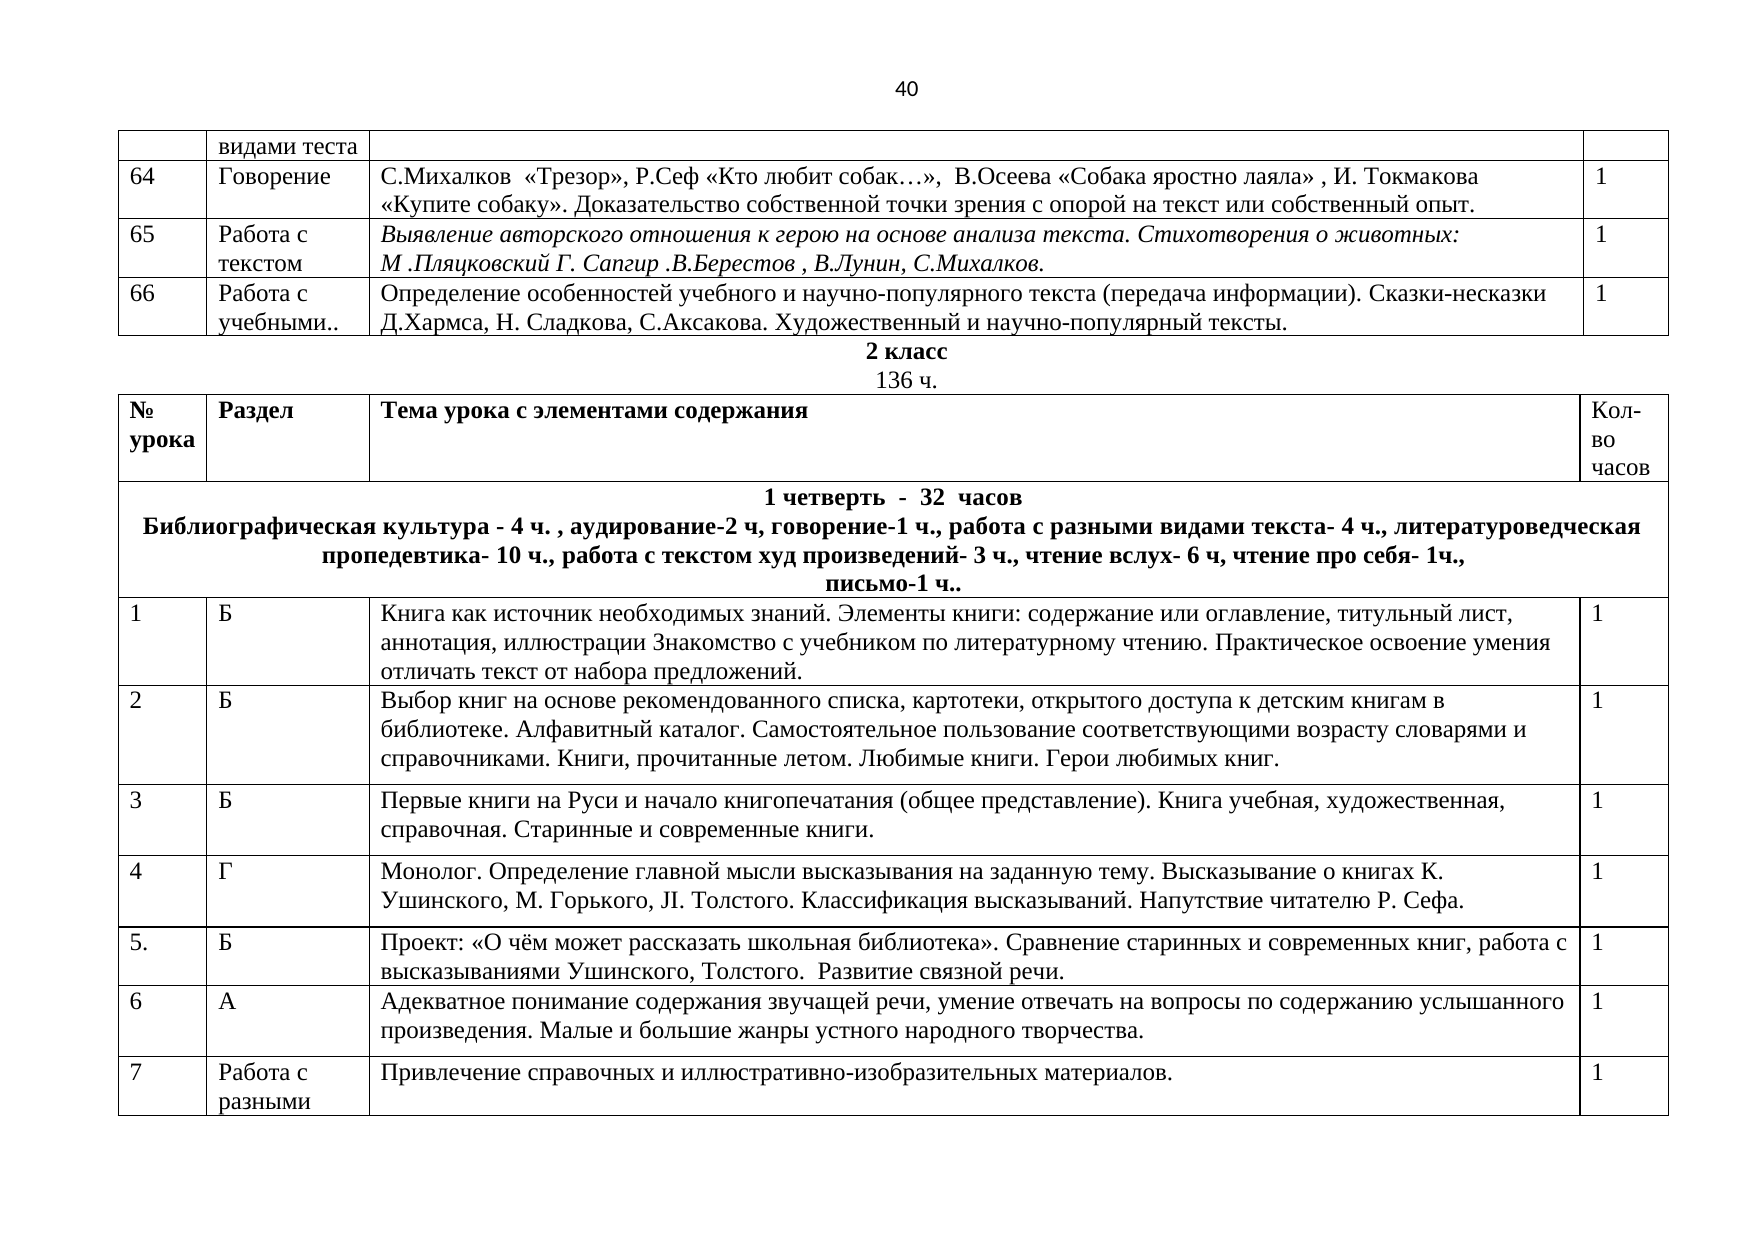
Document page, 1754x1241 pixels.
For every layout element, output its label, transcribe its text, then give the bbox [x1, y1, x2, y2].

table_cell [370, 131, 1583, 160]
table_cell Б [207, 928, 369, 985]
table_cell 1 [1581, 928, 1668, 985]
table_cell 1 [1584, 219, 1668, 277]
table_cell Б [207, 785, 369, 855]
table_cell 1 [1581, 1057, 1668, 1114]
table_cell 1 [1584, 278, 1668, 335]
table_cell 1 [1581, 986, 1668, 1056]
table_cell Б [207, 686, 369, 784]
table_cell 1 [1584, 131, 1668, 160]
table_cell 1 [1581, 686, 1668, 784]
table_cell Адекватное понимание содержания звучащей речи, умение отвечать на вопросы по содержанию услышанного произведения. Малые и большие жанры устного народного творчества. [370, 986, 1579, 1056]
table_cell Проект: «О чём может рассказать школьная библиотека». Сравнение старинных и современных книг, работа с высказываниями Ушинского, Толстого. Развитие связной речи. [370, 928, 1579, 985]
table_cell 1 четверть - 32 часов Библиографическая культура - 4 ч. , аудирование-2 ч, говорение-1 ч., работа с разными видами текста- 4 ч., литературоведческая пропедевтика- 10 ч., работа с текстом худ произведений- 3 ч., чтение вслух- 6 ч, чтение про себя- 1ч., письмо-1 ч.. [119, 482, 1668, 597]
table_cell 1 [119, 598, 206, 684]
table_cell Монолог. Определение главной мысли высказывания на заданную тему. Высказывание о книгах К. Ушинского, М. Горького, JI. Толстого. Классификация высказываний. Напутствие читателю Р. Сефа. [370, 856, 1579, 926]
table_cell Выбор книг на основе рекомендованного списка, картотеки, открытого доступа к детским книгам в библиотеке. Алфавитный каталог. Самостоятельное пользование соответствующими возрасту словарями и справочниками. Книги, прочитанные летом. Любимые книги. Герои любимых книг. [370, 686, 1579, 784]
table_header Кол-во часов [1581, 395, 1668, 481]
table_cell 3 [119, 785, 206, 855]
table_header № урока [119, 395, 206, 481]
table_cell Работа с текстом [207, 219, 369, 277]
table_cell 2 [119, 686, 206, 784]
table_cell 7 [119, 1057, 206, 1114]
table_cell 1 [1581, 598, 1668, 684]
table_cell Определение особенностей учебного и научно-популярного текста (передача информации). Сказки-несказки Д.Хармса, Н. Сладкова, С.Аксакова. Художественный и научно-популярный тексты. [370, 278, 1583, 335]
table_cell 1 [1584, 161, 1668, 218]
table_cell Г [207, 856, 369, 926]
table_header Раздел [207, 395, 369, 481]
table_cell 4 [119, 856, 206, 926]
table_cell 66 [119, 278, 206, 335]
table_cell 65 [119, 219, 206, 277]
table_cell Первые книги на Руси и начало книгопечатания (общее представление). Книга учебная, художественная, справочная. Старинные и современные книги. [370, 785, 1579, 855]
table_header Тема урока с элементами содержания [370, 395, 1579, 481]
table_cell С.Михалков «Трезор», Р.Сеф «Кто любит собак…», В.Осеева «Собака яростно лаяла» , И. Токмакова «Купите собаку». Доказательство собственной точки зрения с опорой на текст или собственный опыт. [370, 161, 1583, 218]
table_cell Говорение [207, 161, 369, 218]
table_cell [370, 1057, 1579, 1114]
table_cell 6 [119, 986, 206, 1056]
table_cell 63 [119, 131, 206, 160]
table_cell Работа с учебными.. [207, 278, 369, 335]
table_cell Выявление авторского отношения к герою на основе анализа текста. Стихотворения о животных: М .Пляцковский Г. Сапгир .В.Берестов , В.Лунин, С.Михалков. [370, 219, 1583, 277]
table_cell 1 [1581, 785, 1668, 855]
table_cell А [207, 986, 369, 1056]
table_cell 5. [119, 928, 206, 985]
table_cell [207, 131, 369, 160]
text 2 класс [118, 336, 1695, 365]
table_cell Книга как источник необходимых знаний. Элементы книги: содержание или оглавление, титульный лист, аннотация, иллюстрации Знакомство с учебником по литературному чтению. Практическое освоение умения отличать текст от набора предложений. [370, 598, 1579, 684]
table_cell 1 [1581, 856, 1668, 926]
table_cell 64 [119, 161, 206, 218]
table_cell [207, 1057, 369, 1114]
text 136 ч. [118, 365, 1695, 394]
table_cell Б [207, 598, 369, 684]
